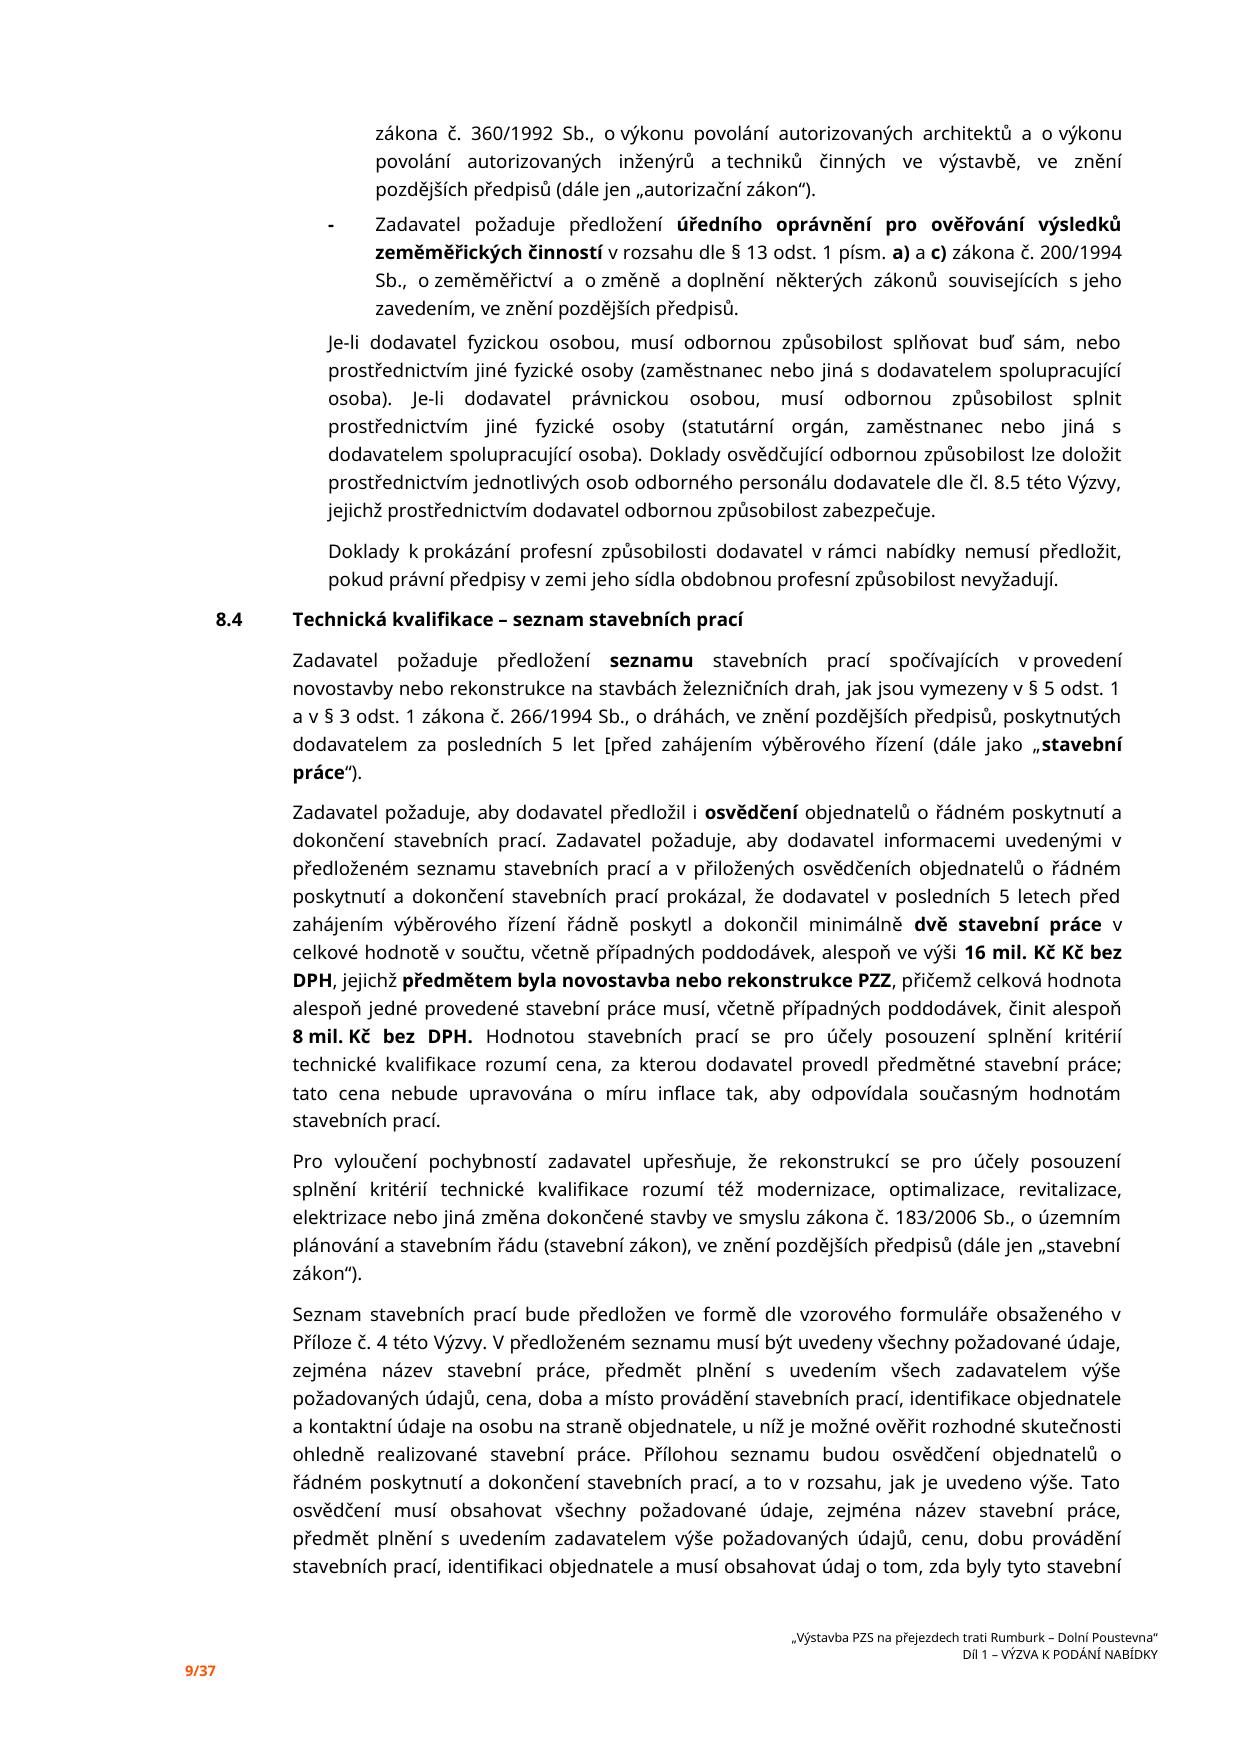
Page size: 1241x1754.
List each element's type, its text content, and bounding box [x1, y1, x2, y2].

list zákona č. 360/1992 Sb., o výkonu povolání autorizovaných architektů a o výkonu povolání autorizovaných inženýrů a techniků činných ve výstavbě, ve znění pozdějších předpisů (dále jen „autorizační zákon“). [375, 121, 1122, 202]
text Zadavatel požaduje, aby dodavatel předložil i osvědčení objednatelů o řádném poskytnutí a dokončení stavebních prací. Zadavatel požaduje, aby dodavatel informacemi uvedenými v předloženém seznamu stavebních prací a v přiložených osvědčeních objednatelů o řádném poskytnutí a dokončení stavebních prací prokázal, že dodavatel v posledních 5 letech před zahájením výběrového řízení řádně poskytl a dokončil minimálně dvě stavební práce v celkové hodnotě v součtu, včetně případných poddodávek, alespoň ve výši 16 mil. Kč Kč bez DPH, jejichž předmětem byla novostavba nebo rekonstrukce PZZ, přičemž celková hodnota alespoň jedné provedené stavební práce musí, včetně případných poddodávek, činit alespoň 8 mil. Kč bez DPH. Hodnotou stavebních prací se pro účely posouzení splnění kritérií technické kvalifikace rozumí cena, za kterou dodavatel provedl předmětné stavební práce; tato cena nebude upravována o míru inflace tak, aby odpovídala současným hodnotám stavebních prací. [292, 799, 1122, 1133]
text Technická kvalifikace – seznam stavebních prací [216, 606, 1122, 632]
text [292, 1301, 1122, 1579]
text Doklady k prokázání profesní způsobilosti dodavatel v rámci nabídky nemusí předložit, pokud právní předpisy v zemi jeho sídla obdobnou profesní způsobilost nevyžadují. [328, 538, 1122, 591]
text Pro vyloučení pochybností zadavatel upřesňuje, že rekonstrukcí se pro účely posouzení splnění kritérií technické kvalifikace rozumí též modernizace, optimalizace, revitalizace, elektrizace nebo jiná změna dokončené stavby ve smyslu zákona č. 183/2006 Sb., o územním plánování a stavebním řádu (stavební zákon), ve znění pozdějších předpisů (dále jen „stavební zákon“). [292, 1148, 1122, 1286]
text Zadavatel požaduje předložení úředního oprávnění pro ověřování výsledků zeměměřických činností v rozsahu dle § 13 odst. 1 písm. a) a c) zákona č. 200/1994 Sb., o zeměměřictví a o změně a doplnění některých zákonů souvisejících s jeho zavedením, ve znění pozdějších předpisů. [328, 211, 1122, 321]
text Je-li dodavatel fyzickou osobou, musí odbornou způsobilost splňovat buď sám, nebo prostřednictvím jiné fyzické osoby (zaměstnanec nebo jiná s dodavatelem spolupracující osoba). Je-li dodavatel právnickou osobou, musí odbornou způsobilost splnit prostřednictvím jiné fyzické osoby (statutární orgán, zaměstnanec nebo jiná s dodavatelem spolupracující osoba). Doklady osvědčující odbornou způsobilost lze doložit prostřednictvím jednotlivých osob odborného personálu dodavatele dle čl. 8.5 této Výzvy, jejichž prostřednictvím dodavatel odbornou způsobilost zabezpečuje. [328, 329, 1122, 523]
text Zadavatel požaduje předložení seznamu stavebních prací spočívajících v provedení novostavby nebo rekonstrukce na stavbách železničních drah, jak jsou vymezeny v § 5 odst. 1 a v § 3 odst. 1 zákona č. 266/1994 Sb., o dráhách, ve znění pozdějších předpisů, poskytnutých dodavatelem za posledních 5 let [před zahájením výběrového řízení (dále jako „stavební práce“). [292, 647, 1122, 784]
